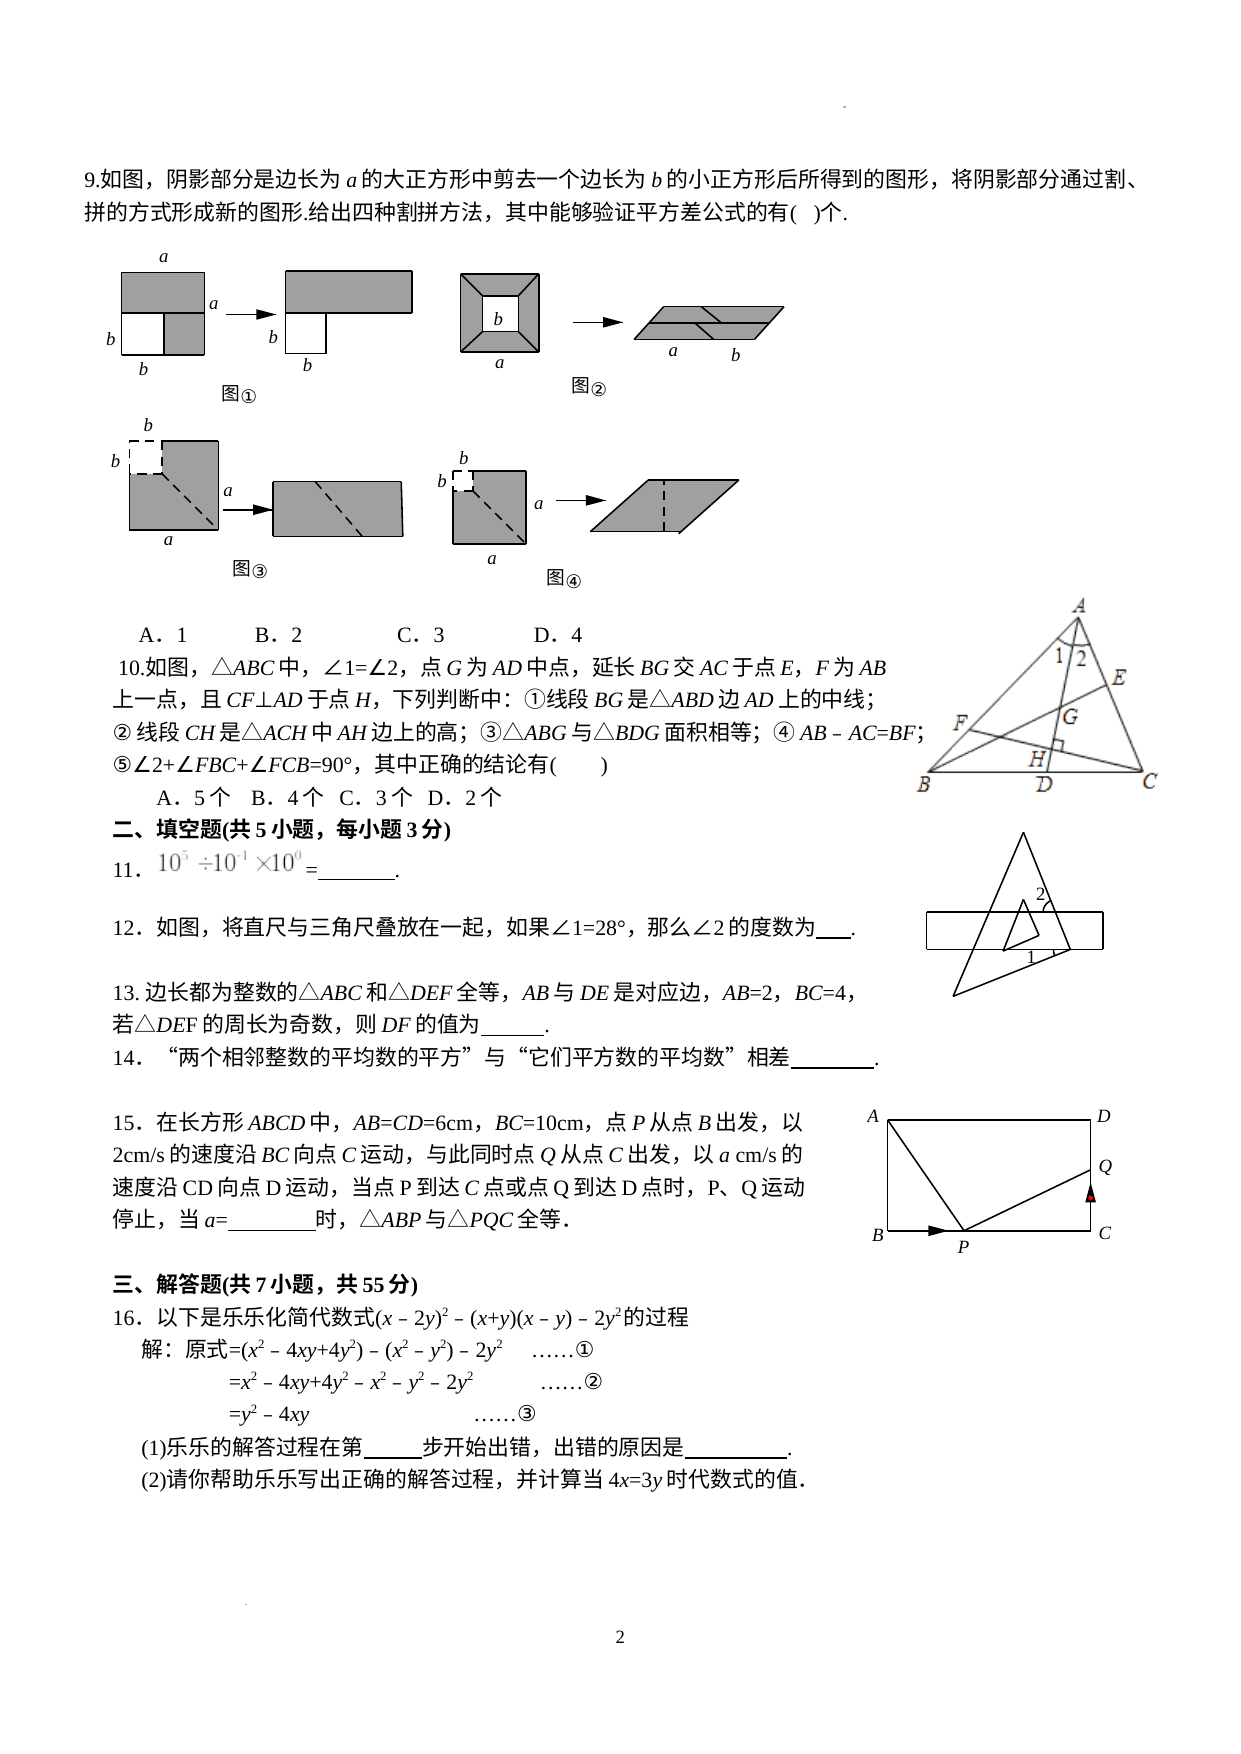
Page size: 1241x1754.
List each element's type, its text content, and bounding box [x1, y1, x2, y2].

text 2cm/s的速度沿BC向点C运动，与此同时点Q从点C出发，以a cm/s的 [112, 1137, 1128, 1169]
text 9.如图，阴影部分是边长为a的大正方形中剪去一个边长为b的小正方形后所得到的图形，将阴影部分通过割、拼的方式形成新的图形.给出四种割拼方法，其中能够验证平方差公式的有( )个. [84, 162, 1128, 227]
text 13. 边长都为整数的△ABC和△DEF全等，AB与DE是对应边，AB=2，BC=4， [112, 974, 1128, 1007]
text (1)乐乐的解答过程在第 步开始出错，出错的原因是 . [141, 1429, 1128, 1462]
text =x2﹣4xy+4y2﹣x2﹣y2﹣2y2 ……② [141, 1364, 1128, 1397]
text 二、填空题(共5小题，每小题3分) [112, 812, 1128, 844]
text 11．= . [112, 844, 1128, 909]
text 上一点，且CF⊥AD于点H，下列判断中：①线段BG是△ABD边AD上的中线； [112, 682, 1128, 714]
text 16．以下是乐乐化简代数式(x﹣2y)2﹣(x+y)(x﹣y)﹣2y2的过程 [112, 1299, 1128, 1332]
text (2)请你帮助乐乐写出正确的解答过程，并计算当4x=3y时代数式的值． [141, 1462, 1128, 1494]
text ⑤∠2+∠FBC+∠FCB=90°，其中正确的结论有( ) [112, 747, 1128, 779]
text 解：原式=(x2﹣4xy+4y2)﹣(x2﹣y2)﹣2y2 ……① [141, 1332, 1128, 1364]
text 三、解答题(共7小题，共55分) [112, 1267, 1128, 1299]
picture [911, 591, 1163, 797]
text 15．在长方形ABCD中，AB=CD=6cm，BC=10cm，点P从点B出发，以 [112, 1104, 1128, 1137]
text 速度沿CD向点D运动，当点P到达C点或点Q到达D点时，P、Q运动 [112, 1169, 1128, 1202]
text 停止，当a= 时，△ABP与△PQC全等． [112, 1202, 1128, 1234]
text 若△DEF的周长为奇数，则DF的值为 . [112, 1007, 1128, 1039]
text ②线段CH是△ACH中AH边上的高；③△ABG与△BDG面积相等；④AB﹣AC=BF； [112, 714, 1128, 747]
text 12．如图，将直尺与三角尺叠放在一起，如果∠1=28°，那么∠2的度数为 . [112, 909, 1128, 942]
text A．5个 B．4个 C．3个 D．2个 [134, 779, 1128, 812]
text =y2﹣4xy ……③ [141, 1397, 1128, 1429]
text 14．“两个相邻整数的平均数的平方”与“它们平方数的平均数”相差 . [112, 1039, 1128, 1072]
text A．1 B．2 C．3 D．4 [112, 617, 1128, 649]
text 10.如图，△ABC中，∠1=∠2，点G为AD中点，延长BG交AC于点E，F为AB [112, 649, 1128, 682]
